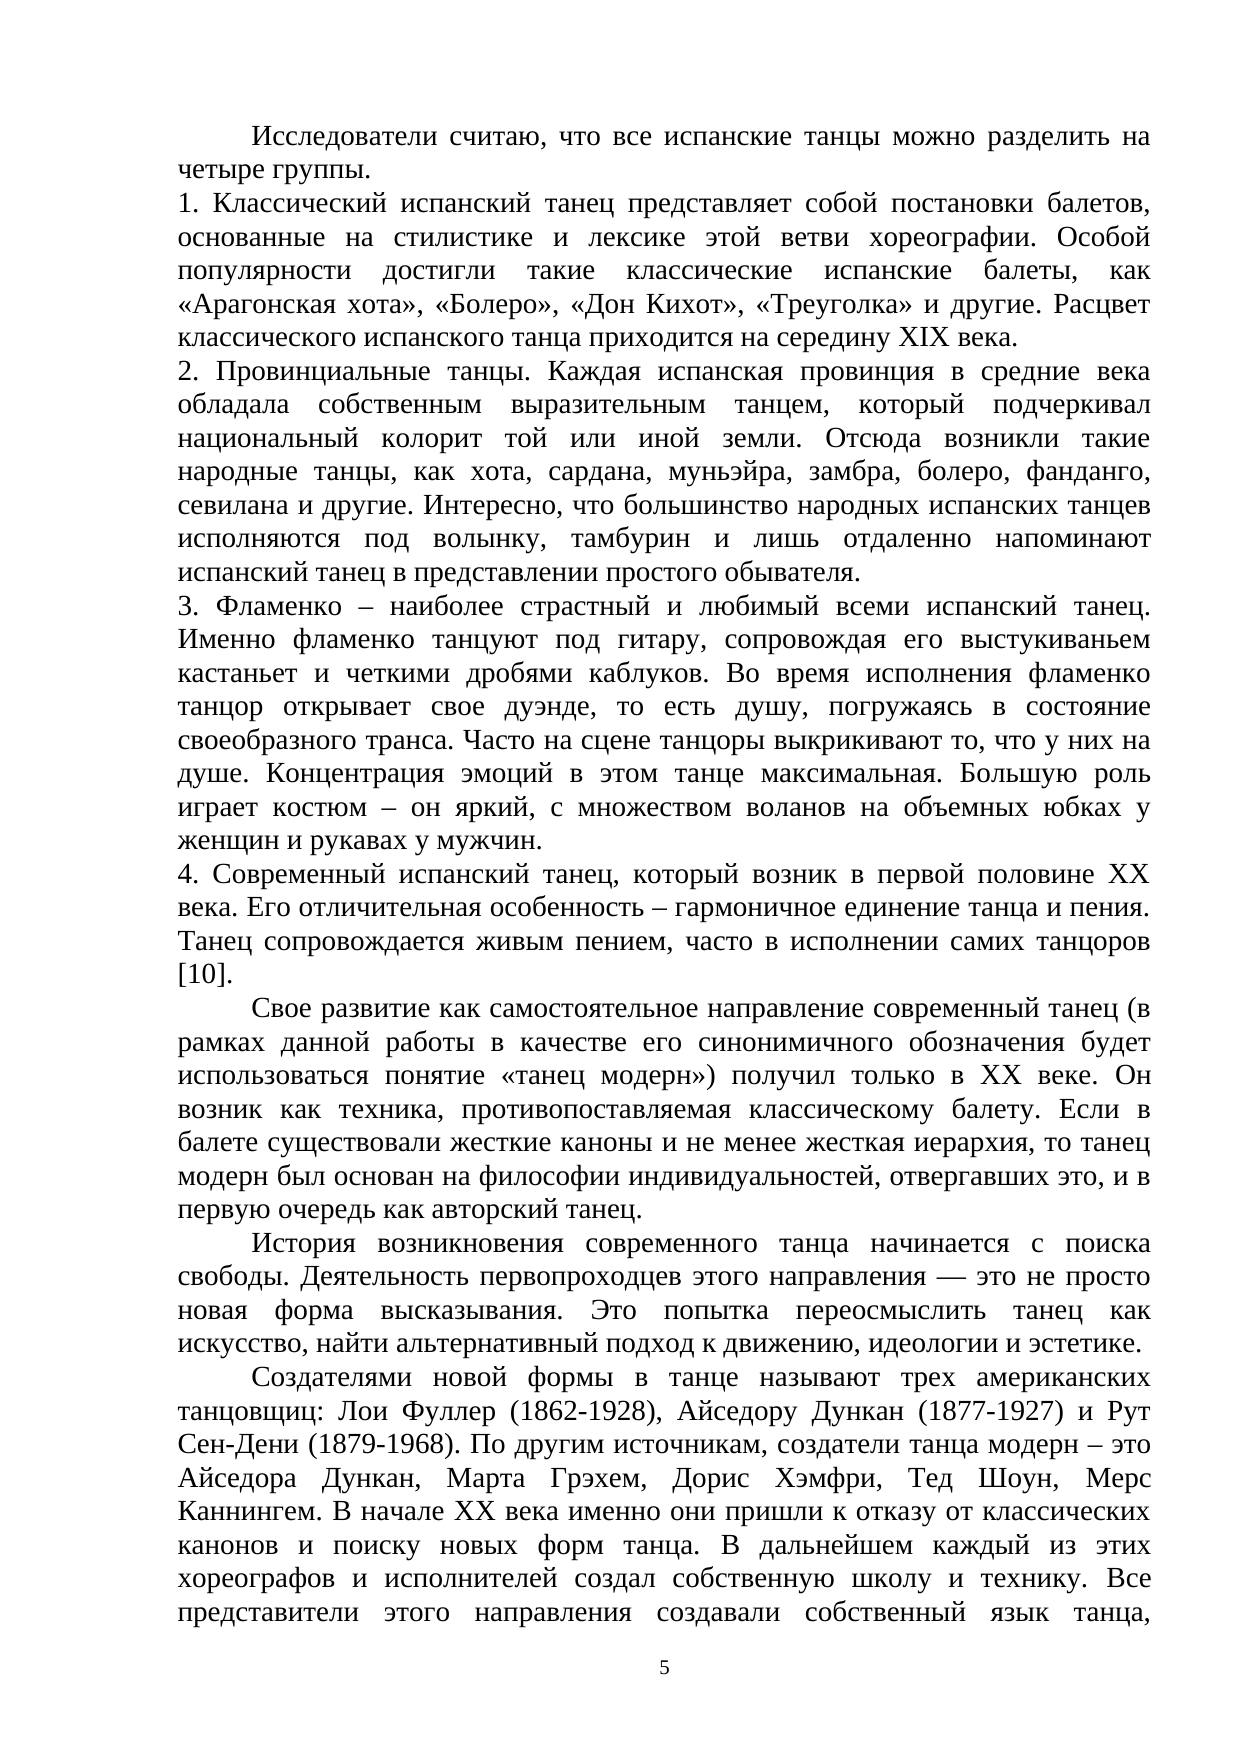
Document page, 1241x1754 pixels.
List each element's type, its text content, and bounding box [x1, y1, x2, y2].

text 3. Фламенко – наиболее страстный и любимый всеми испанский танец. Именно фламенко танцуют под гитару, сопровождая его выстукиваньем кастаньет и четкими дробями каблуков. Во время исполнения фламенко танцор открывает свое дуэнде, то есть душу, погружаясь в состояние своеобразного транса. Часто на сцене танцоры выкрикивают то, что у них на душе. Концентрация эмоций в этом танце максимальная. Большую роль играет костюм – он яркий, с множеством воланов на объемных юбках у женщин и рукавах у мужчин. [177, 588, 1152, 856]
text 1. Классический испанский танец представляет собой постановки балетов, основанные на стилистике и лексике этой ветви хореографии. Особой популярности достигли такие классические испанские балеты, как «Арагонская хота», «Болеро», «Дон Кихот», «Треуголка» и другие. Расцвет классического испанского танца приходится на середину XIX века. [177, 185, 1152, 353]
text Свое развитие как самостоятельное направление современный танец (в рамках данной работы в качестве его синонимичного обозначения будет использоваться понятие «танец модерн») получил только в XX веке. Он возник как техника, противопоставляемая классическому балету. Если в балете существовали жесткие каноны и не менее жесткая иерархия, то танец модерн был основан на философии индивидуальностей, отвергавших это, и в первую очередь как авторский танец. [177, 990, 1152, 1225]
text 4. Современный испанский танец, который возник в первой половине ХХ века. Его отличительная особенность – гармоничное единение танца и пения. Танец сопровождается живым пением, часто в исполнении самих танцоров [10]. [177, 856, 1152, 990]
text 2. Провинциальные танцы. Каждая испанская провинция в средние века обладала собственным выразительным танцем, который подчеркивал национальный колорит той или иной земли. Отсюда возникли такие народные танцы, как хота, сардана, муньэйра, замбра, болеро, фанданго, севилана и другие. Интересно, что большинство народных испанских танцев исполняются под волынку, тамбурин и лишь отдаленно напоминают испанский танец в представлении простого обывателя. [177, 353, 1152, 588]
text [177, 1359, 1152, 1627]
text История возникновения современного танца начинается с поиска свободы. Деятельность первопроходцев этого направления — это не просто новая форма высказывания. Это попытка переосмыслить танец как искусство, найти альтернативный подход к движению, идеологии и эстетике. [177, 1225, 1152, 1359]
text Исследователи считаю, что все испанские танцы можно разделить на четыре группы. [177, 118, 1152, 185]
